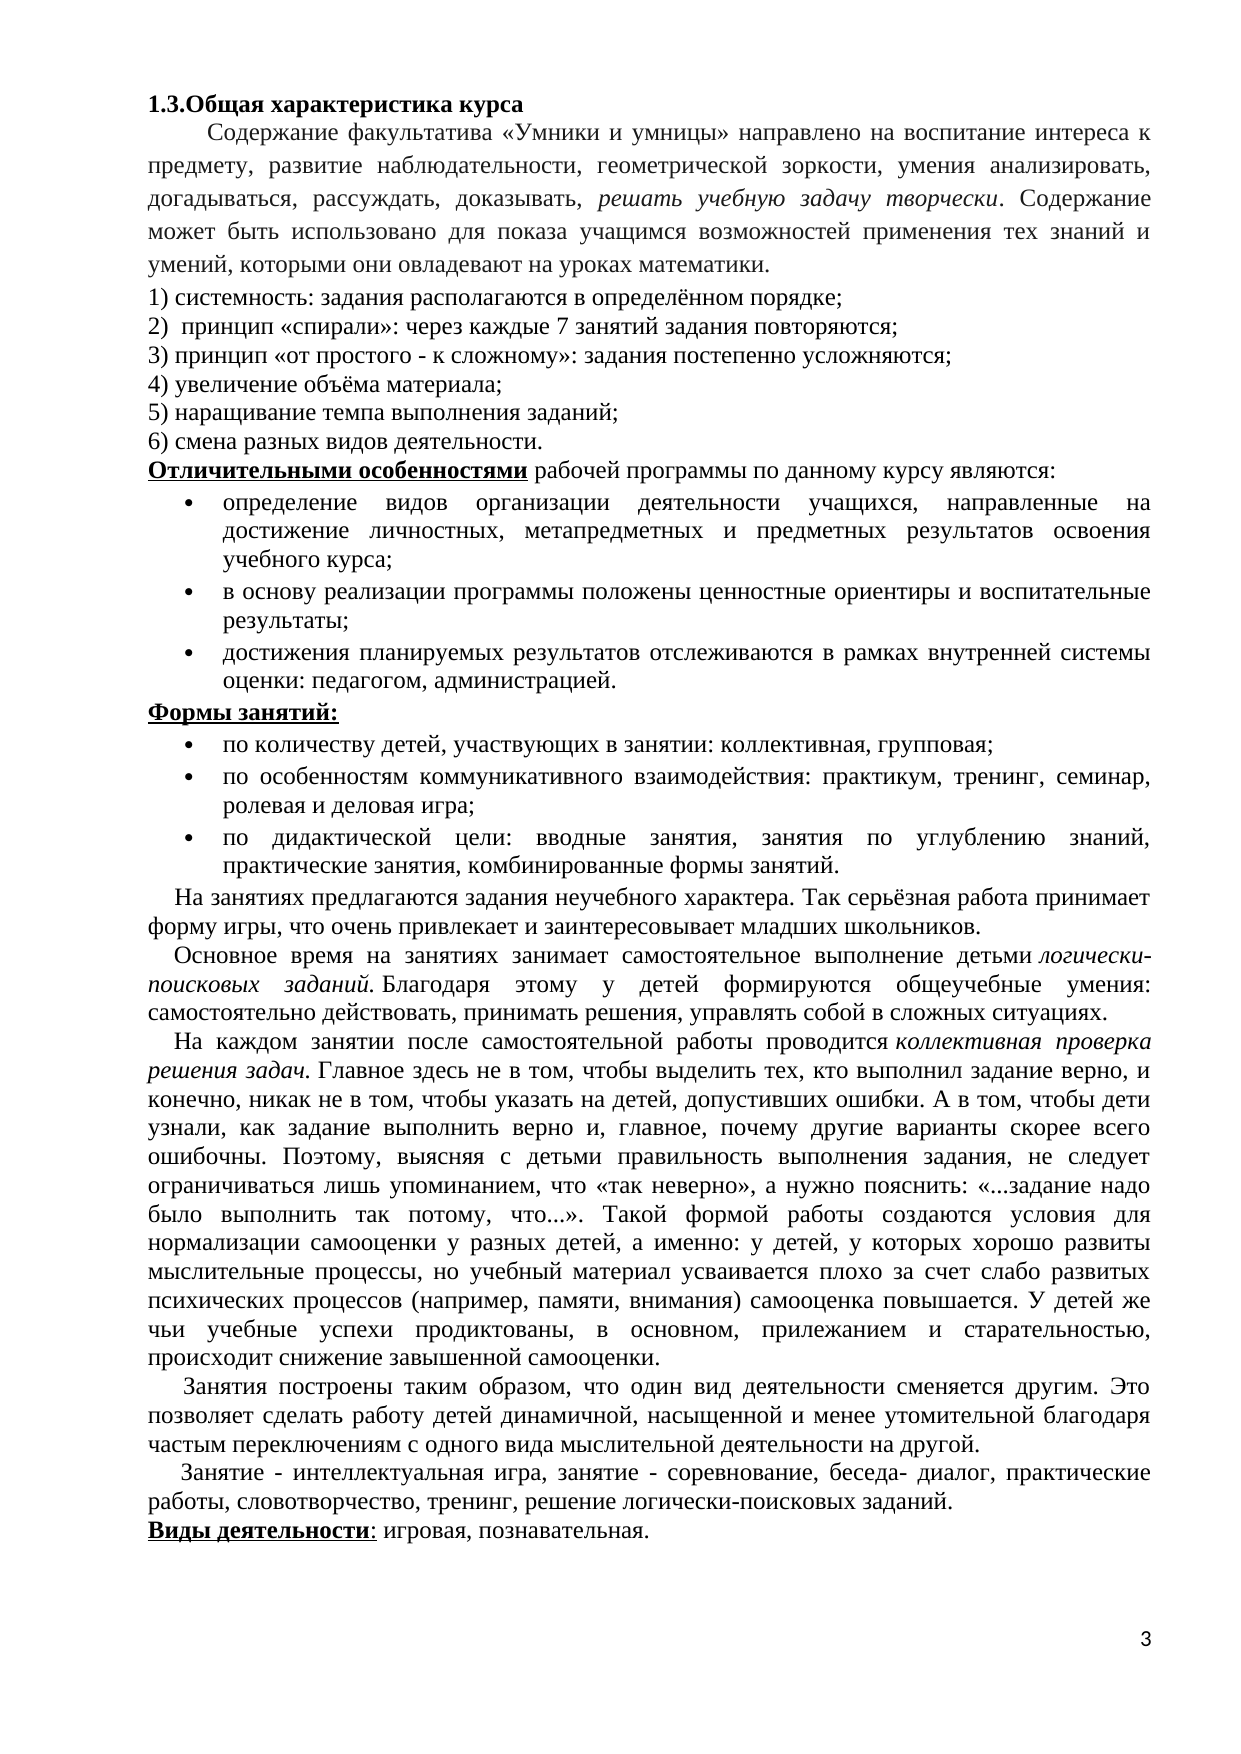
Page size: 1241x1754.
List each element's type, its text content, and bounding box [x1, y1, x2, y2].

text 6) смена разных видов деятельности. [148, 426, 1152, 455]
text Содержание факультатива «Умники и умницы» направлено на воспитание интереса к предмету, развитие наблюдательности, геометрической зоркости, умения анализировать, догадываться, рассуждать, доказывать, решать учебную задачу творчески. Содержание может быть использовано для показа учащимся возможностей применения тех знаний и умений, которыми они овладевают на уроках математики. [148, 117, 1152, 278]
list определение видов организации деятельности учащихся, направленные на достижение личностных, метапредметных и предметных результатов освоения учебного курса; [185, 487, 1152, 573]
text Основное время на занятиях занимает самостоятельное выполнение детьми логически-поисковых заданий. Благодаря этому у детей формируются общеучебные умения: самостоятельно действовать, принимать решения, управлять собой в сложных ситуациях. [148, 940, 1152, 1026]
text 1) системность: задания располагаются в определённом порядке; [148, 282, 1152, 311]
text 2) принцип «спирали»: через каждые 7 занятий задания повторяются; [148, 311, 1152, 340]
text Занятие - интеллектуальная игра, занятие - соревнование, беседа- диалог, практические работы, словотворчество, тренинг, решение логически-поисковых заданий. [148, 1457, 1152, 1515]
list по особенностям коммуникативного взаимодействия: практикум, тренинг, семинар, ролевая и деловая игра; [185, 761, 1152, 819]
subtitle 1.3.Общая характеристика курса [148, 89, 1152, 117]
text 3) принцип «от простого - к сложному»: задания постепенно усложняются; [148, 340, 1152, 369]
text 4) увеличение объёма материала; [148, 369, 1152, 397]
text На занятиях предлагаются задания неучебного характера. Так серьёзная работа принимает форму игры, что очень привлекает и заинтересовывает младших школьников. [148, 882, 1152, 940]
text Занятия построены таким образом, что один вид деятельности сменяется другим. Это позволяет сделать работу детей динамичной, насыщенной и менее утомительной благодаря частым переключениям с одного вида мыслительной деятельности на другой. [148, 1371, 1152, 1457]
list по количеству детей, участвующих в занятии: коллективная, групповая; [185, 729, 1152, 758]
list по дидактической цели: вводные занятия, занятия по углублению знаний, практические занятия, комбинированные формы занятий. [185, 822, 1152, 879]
text На каждом занятии после самостоятельной работы проводится коллективная проверка решения задач. Главное здесь не в том, чтобы выделить тех, кто выполнил задание верно, и конечно, никак не в том, чтобы указать на детей, допустивших ошибки. А в том, чтобы дети узнали, как задание выполнить верно и, главное, почему другие варианты скорее всего ошибочны. Поэтому, выясняя с детьми правильность выполнения задания, не следует ограничиваться лишь упоминанием, что «так неверно», а нужно пояснить: «...задание надо было выполнить так потому, что...». Такой формой работы создаются условия для нормализации самооценки у разных детей, а именно: у детей, у которых хорошо развиты мыслительные процессы, но учебный материал усваивается плохо за счет слабо развитых психических процессов (например, памяти, внимания) самооценка повышается. У детей же чьи учебные успехи продиктованы, в основном, прилежанием и старательностью, происходит снижение завышенной самооценки. [148, 1026, 1152, 1371]
list в основу реализации программы положены ценностные ориентиры и воспитательные результаты; [185, 576, 1152, 634]
text Виды деятельности: игровая, познавательная. [148, 1515, 1152, 1544]
text 5) наращивание темпа выполнения заданий; [148, 397, 1152, 426]
list достижения планируемых результатов отслеживаются в рамках внутренней системы оценки: педагогом, администрацией. [185, 637, 1152, 694]
text Отличительными особенностями рабочей программы по данному курсу являются: [148, 455, 1152, 484]
text Формы занятий: [148, 697, 1152, 726]
